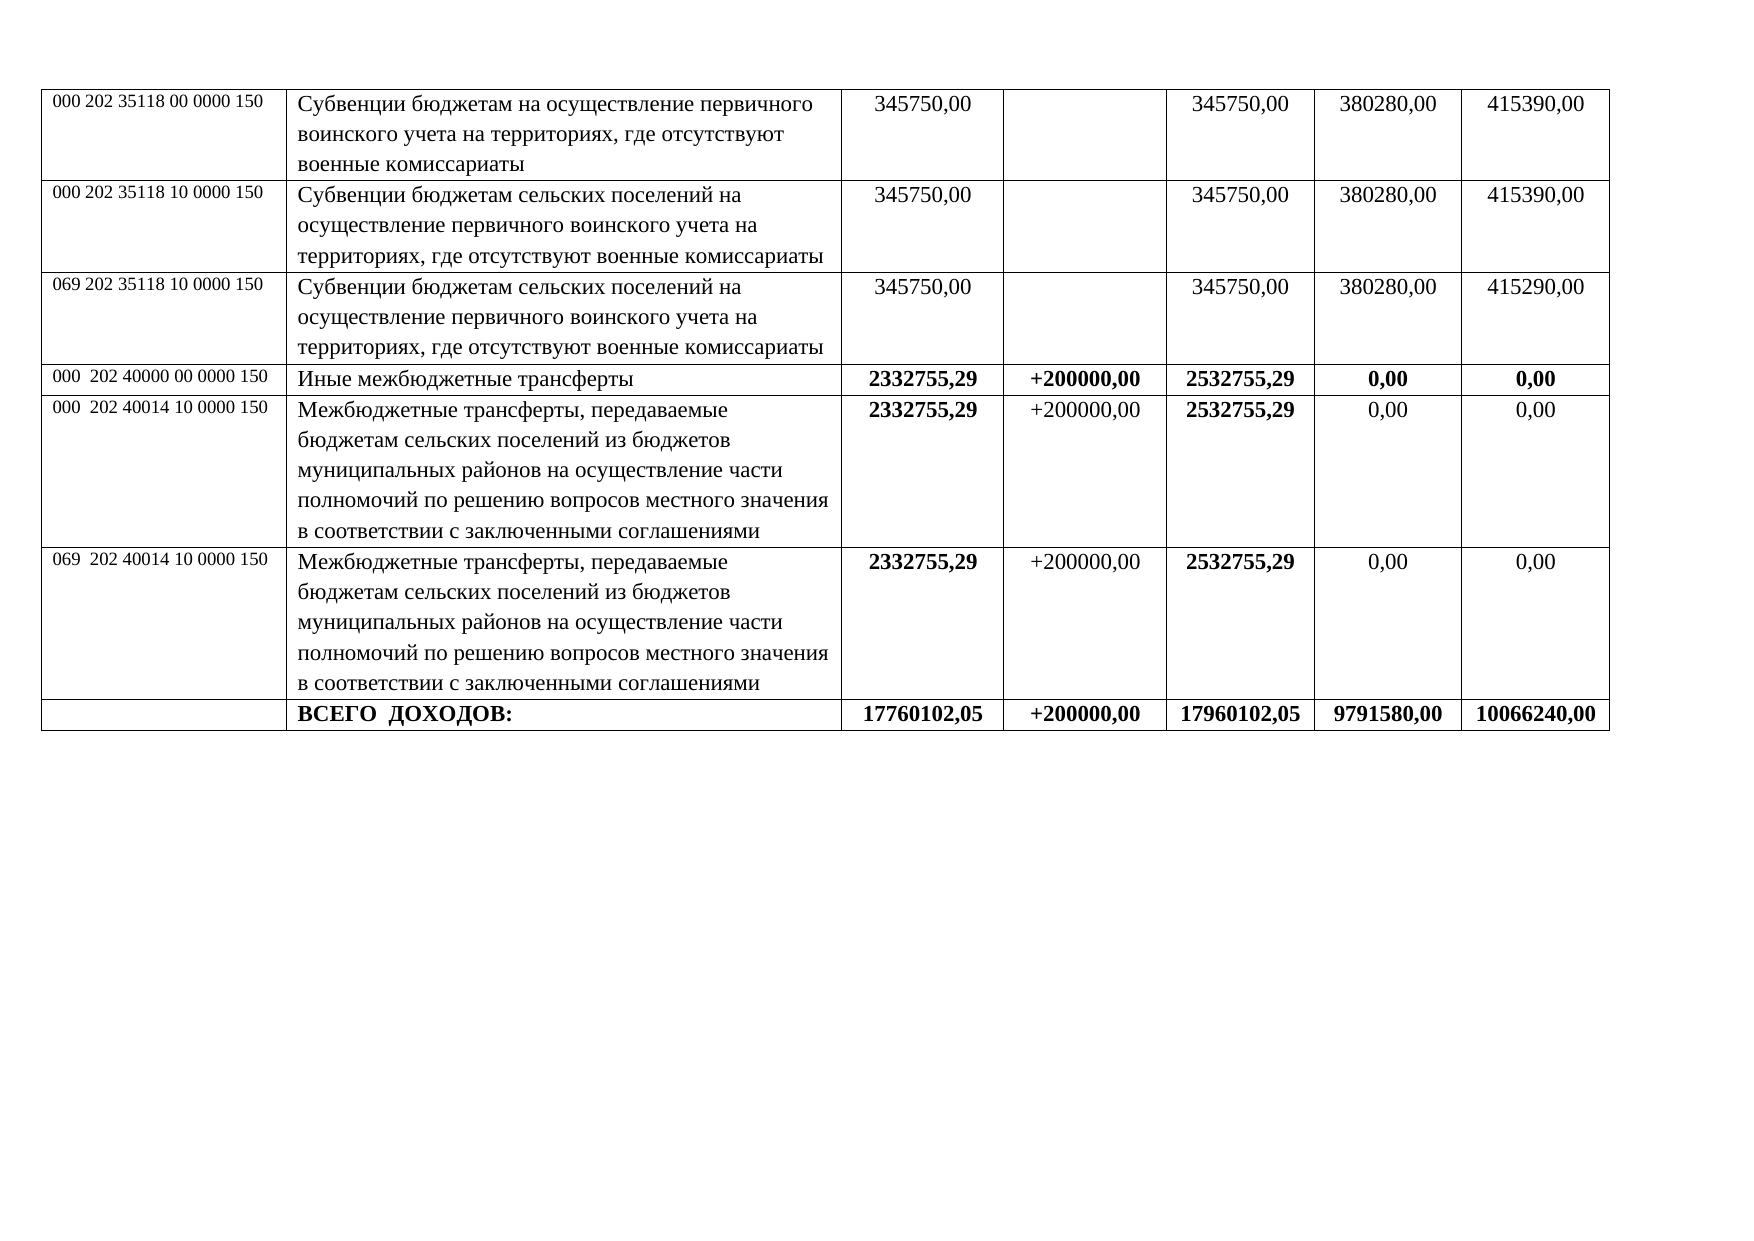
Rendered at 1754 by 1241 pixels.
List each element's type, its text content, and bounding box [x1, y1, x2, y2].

table_cell ВСЕГО ДОХОДОВ: [287, 700, 841, 730]
table_cell 000 202 40014 10 0000 150 [42, 396, 286, 547]
table_cell 0,00 [1462, 548, 1609, 699]
table_cell Субвенции бюджетам на осуществление первичного воинского учета на территориях, где отсутствуют военные комиссариаты [287, 90, 841, 180]
table_cell [1004, 273, 1166, 364]
table_cell Субвенции бюджетам сельских поселений на осуществление первичного воинского учета на территориях, где отсутствуют военные комиссариаты [287, 273, 841, 364]
table_cell 415390,00 [1462, 90, 1609, 180]
table_cell 000 202 35118 10 0000 150 [42, 181, 286, 272]
table_cell +200000,00 [1004, 365, 1166, 395]
table_cell 069 202 40014 10 0000 150 [42, 548, 286, 699]
table_cell 2332755,29 [842, 365, 1003, 395]
table_cell 345750,00 [1167, 273, 1314, 364]
table_cell 380280,00 [1315, 181, 1461, 272]
table_cell 2532755,29 [1167, 548, 1314, 699]
table_cell 2332755,29 [842, 548, 1003, 699]
table_cell 9791580,00 [1315, 700, 1461, 730]
table_cell [1004, 90, 1166, 180]
table_cell 0,00 [1315, 548, 1461, 699]
table_cell 345750,00 [842, 181, 1003, 272]
table_cell +200000,00 [1004, 396, 1166, 547]
table_cell 380280,00 [1315, 90, 1461, 180]
table_cell +200000,00 [1004, 700, 1166, 730]
table_cell 415290,00 [1462, 273, 1609, 364]
table_cell 17960102,05 [1167, 700, 1314, 730]
table_cell 0,00 [1315, 365, 1461, 395]
table_cell 345750,00 [1167, 90, 1314, 180]
table_cell Иные межбюджетные трансферты [287, 365, 841, 395]
table_cell 2532755,29 [1167, 396, 1314, 547]
table_cell 17760102,05 [842, 700, 1003, 730]
table_cell [42, 700, 286, 730]
table_cell 2332755,29 [842, 396, 1003, 547]
table_cell 415390,00 [1462, 181, 1609, 272]
table_cell 069 202 35118 10 0000 150 [42, 273, 286, 364]
table_cell 0,00 [1462, 396, 1609, 547]
table_cell 000 202 40000 00 0000 150 [42, 365, 286, 395]
table_cell Межбюджетные трансферты, передаваемые бюджетам сельских поселений из бюджетов муниципальных районов на осуществление части полномочий по решению вопросов местного значения в соответствии с заключенными соглашениями [287, 396, 841, 547]
table_cell +200000,00 [1004, 548, 1166, 699]
table_cell 345750,00 [1167, 181, 1314, 272]
table_cell 0,00 [1315, 396, 1461, 547]
table_cell 345750,00 [842, 90, 1003, 180]
table_cell 0,00 [1462, 365, 1609, 395]
table_cell Межбюджетные трансферты, передаваемые бюджетам сельских поселений из бюджетов муниципальных районов на осуществление части полномочий по решению вопросов местного значения в соответствии с заключенными соглашениями [287, 548, 841, 699]
table_cell 10066240,00 [1462, 700, 1609, 730]
table_cell 000 202 35118 00 0000 150 [42, 90, 286, 180]
table_cell 2532755,29 [1167, 365, 1314, 395]
table_cell [1004, 181, 1166, 272]
table_cell Субвенции бюджетам сельских поселений на осуществление первичного воинского учета на территориях, где отсутствуют военные комиссариаты [287, 181, 841, 272]
table_cell 345750,00 [842, 273, 1003, 364]
table_cell 380280,00 [1315, 273, 1461, 364]
